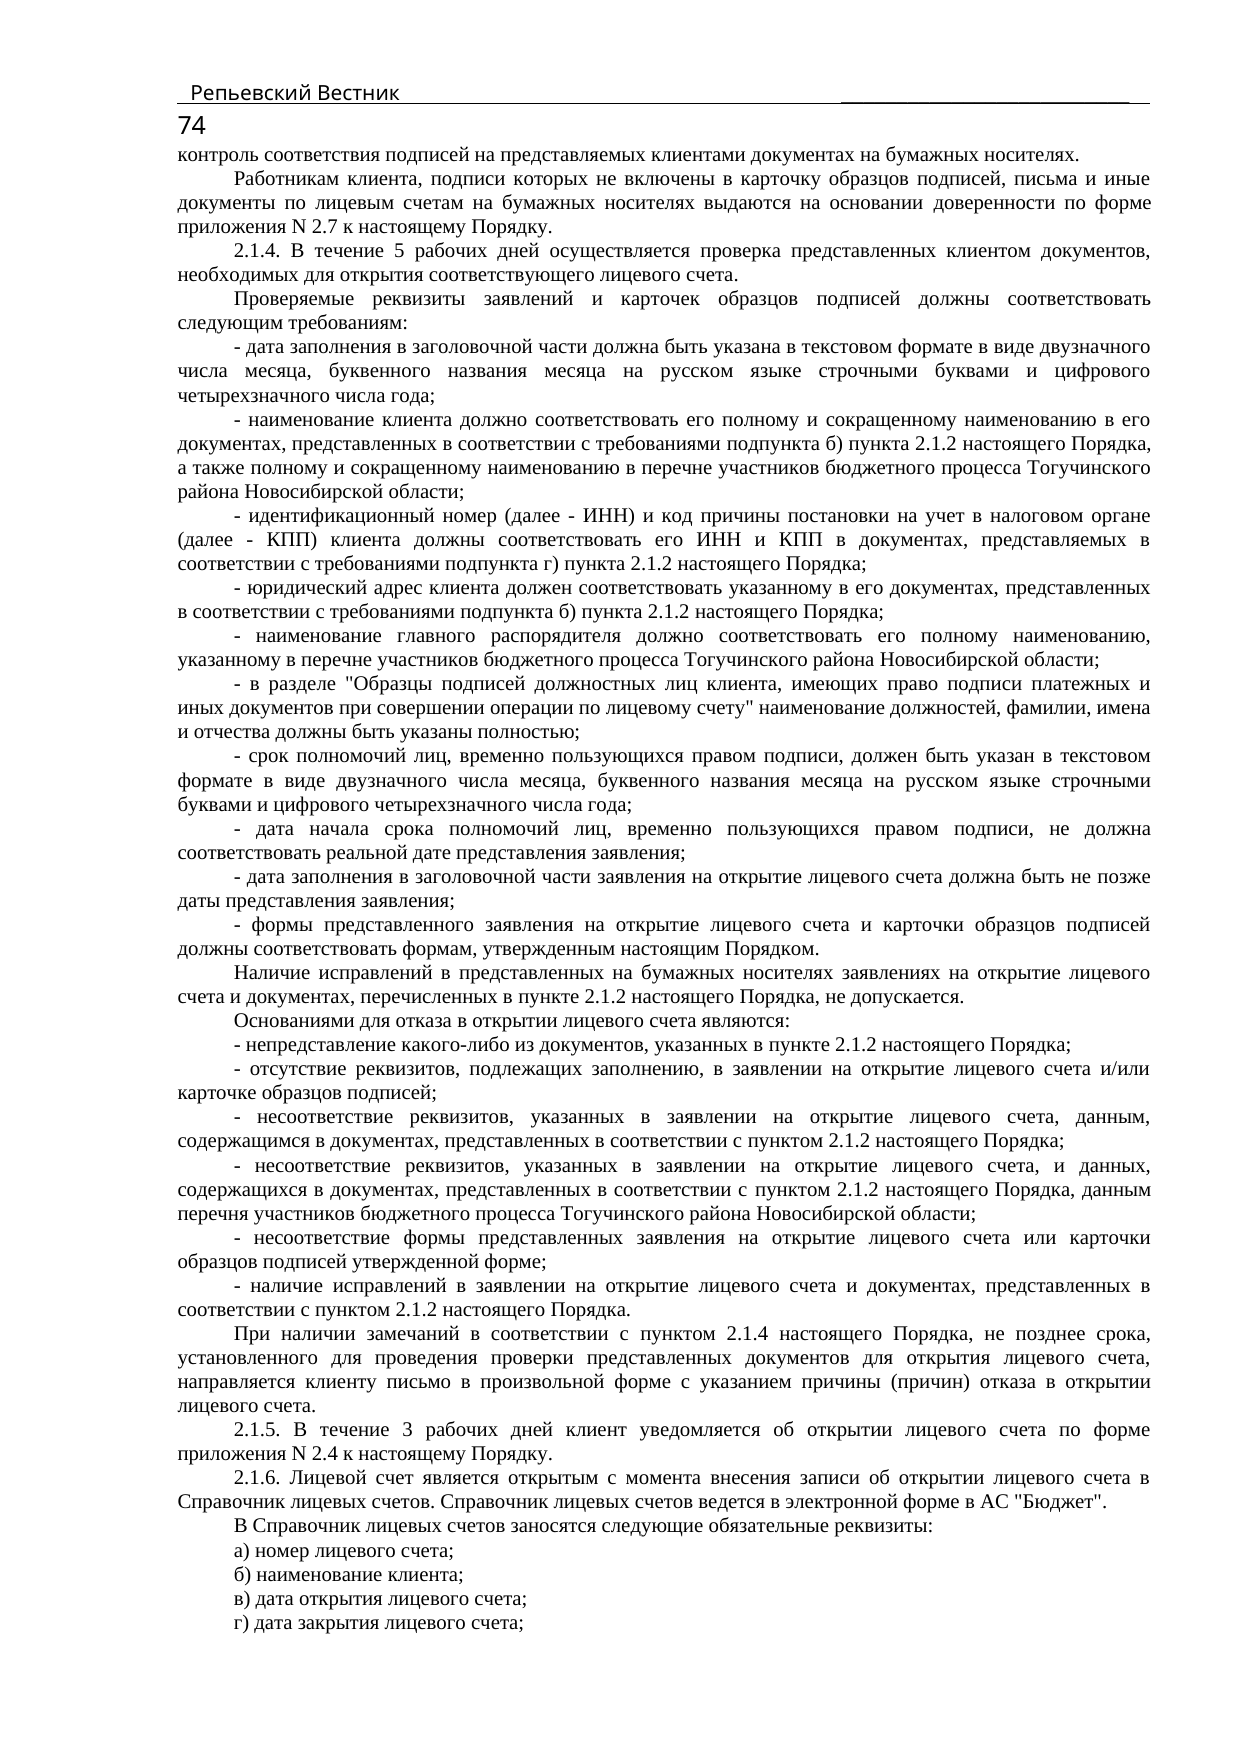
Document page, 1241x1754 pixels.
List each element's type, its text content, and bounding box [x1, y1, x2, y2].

text - юридический адрес клиента должен соответствовать указанному в его документах, представленных в соответствии с требованиями подпункта б) пункта 2.1.2 настоящего Порядка; [177, 575, 1152, 623]
text а) номер лицевого счета; [177, 1537, 1152, 1562]
text б) наименование клиента; [177, 1562, 1152, 1586]
text - наименование клиента должно соответствовать его полному и сокращенному наименованию в его документах, представленных в соответствии с требованиями подпункта б) пункта 2.1.2 настоящего Порядка, а также полному и сокращенному наименованию в перечне участников бюджетного процесса Тогучинского района Новосибирской области; [177, 407, 1152, 503]
text - несоответствие реквизитов, указанных в заявлении на открытие лицевого счета, данным, содержащимся в документах, представленных в соответствии с пунктом 2.1.2 настоящего Порядка; [177, 1104, 1152, 1152]
text Работникам клиента, подписи которых не включены в карточку образцов подписей, письма и иные документы по лицевым счетам на бумажных носителях выдаются на основании доверенности по форме приложения N 2.7 к настоящему Порядку. [177, 166, 1152, 238]
text - наличие исправлений в заявлении на открытие лицевого счета и документах, представленных в соответствии с пунктом 2.1.2 настоящего Порядка. [177, 1273, 1152, 1321]
text - формы представленного заявления на открытие лицевого счета и карточки образцов подписей должны соответствовать формам, утвержденным настоящим Порядком. [177, 912, 1152, 960]
text 2.1.5. В течение 3 рабочих дней клиент уведомляется об открытии лицевого счета по форме приложения N 2.4 к настоящему Порядку. [177, 1417, 1152, 1465]
text 2.1.4. В течение 5 рабочих дней осуществляется проверка представленных клиентом документов, необходимых для открытия соответствующего лицевого счета. [177, 238, 1152, 286]
text - отсутствие реквизитов, подлежащих заполнению, в заявлении на открытие лицевого счета и/или карточке образцов подписей; [177, 1056, 1152, 1104]
text г) дата закрытия лицевого счета; [177, 1610, 1152, 1634]
text - дата начала срока полномочий лиц, временно пользующихся правом подписи, не должна соответствовать реальной дате представления заявления; [177, 816, 1152, 864]
text - в разделе "Образцы подписей должностных лиц клиента, имеющих право подписи платежных и иных документов при совершении операции по лицевому счету" наименование должностей, фамилии, имена и отчества должны быть указаны полностью; [177, 671, 1152, 743]
text Проверяемые реквизиты заявлений и карточек образцов подписей должны соответствовать следующим требованиям: [177, 286, 1152, 334]
text - срок полномочий лиц, временно пользующихся правом подписи, должен быть указан в текстовом формате в виде двузначного числа месяца, буквенного названия месяца на русском языке строчными буквами и цифрового четырехзначного числа года; [177, 743, 1152, 816]
text В Справочник лицевых счетов заносятся следующие обязательные реквизиты: [177, 1513, 1152, 1537]
text в) дата открытия лицевого счета; [177, 1586, 1152, 1610]
text - наименование главного распорядителя должно соответствовать его полному наименованию, указанному в перечне участников бюджетного процесса Тогучинского района Новосибирской области; [177, 623, 1152, 671]
text При наличии замечаний в соответствии с пунктом 2.1.4 настоящего Порядка, не позднее срока, установленного для проведения проверки представленных документов для открытия лицевого счета, направляется клиенту письмо в произвольной форме с указанием причины (причин) отказа в открытии лицевого счета. [177, 1321, 1152, 1417]
text - дата заполнения в заголовочной части заявления на открытие лицевого счета должна быть не позже даты представления заявления; [177, 864, 1152, 912]
text Наличие исправлений в представленных на бумажных носителях заявлениях на открытие лицевого счета и документах, перечисленных в пункте 2.1.2 настоящего Порядка, не допускается. [177, 960, 1152, 1008]
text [177, 142, 1152, 166]
text - непредставление какого-либо из документов, указанных в пункте 2.1.2 настоящего Порядка; [177, 1032, 1152, 1056]
text - несоответствие реквизитов, указанных в заявлении на открытие лицевого счета, и данных, содержащихся в документах, представленных в соответствии с пунктом 2.1.2 настоящего Порядка, данным перечня участников бюджетного процесса Тогучинского района Новосибирской области; [177, 1152, 1152, 1225]
text - несоответствие формы представленных заявления на открытие лицевого счета или карточки образцов подписей утвержденной форме; [177, 1225, 1152, 1273]
text - дата заполнения в заголовочной части должна быть указана в текстовом формате в виде двузначного числа месяца, буквенного названия месяца на русском языке строчными буквами и цифрового четырехзначного числа года; [177, 334, 1152, 407]
text 2.1.6. Лицевой счет является открытым с момента внесения записи об открытии лицевого счета в Справочник лицевых счетов. Справочник лицевых счетов ведется в электронной форме в АС "Бюджет". [177, 1465, 1152, 1513]
text - идентификационный номер (далее - ИНН) и код причины постановки на учет в налоговом органе (далее - КПП) клиента должны соответствовать его ИНН и КПП в документах, представляемых в соответствии с требованиями подпункта г) пункта 2.1.2 настоящего Порядка; [177, 503, 1152, 575]
text Основаниями для отказа в открытии лицевого счета являются: [177, 1008, 1152, 1032]
